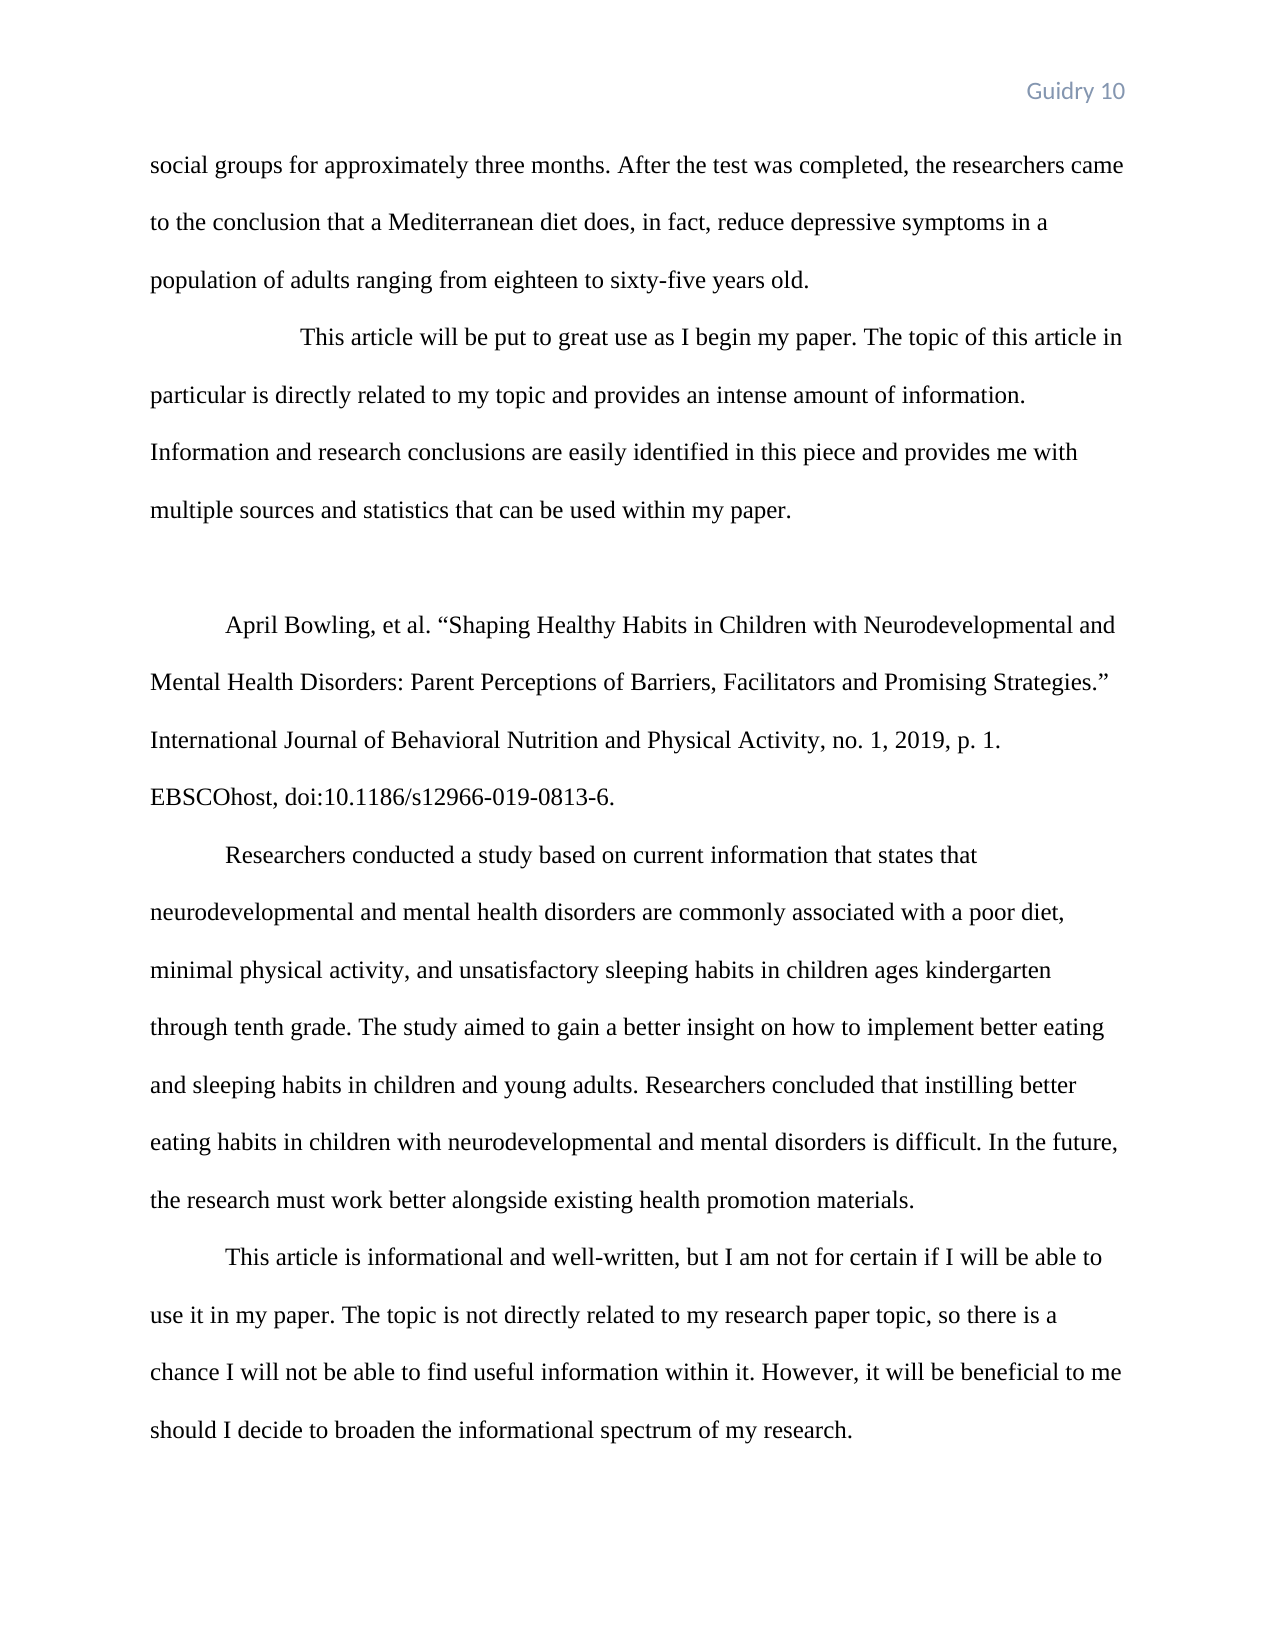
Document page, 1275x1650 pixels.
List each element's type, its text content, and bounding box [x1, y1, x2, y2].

text April Bowling, et al. “Shaping Healthy Habits in Children with Neurodevelopmental and Mental Health Disorders: Parent Perceptions of Barriers, Facilitators and Promising Strategies.” International Journal of Behavioral Nutrition and Physical Activity, no. 1, 2019, p. 1. EBSCOhost, doi:10.1186/s12966-019-0813-6. [150, 610, 1125, 811]
text Researchers conducted a study based on current information that states that neurodevelopmental and mental health disorders are commonly associated with a poor diet, minimal physical activity, and unsatisfactory sleeping habits in children ages kindergarten through tenth grade. The study aimed to gain a better insight on how to implement better eating and sleeping habits in children and young adults. Researchers concluded that instilling better eating habits in children with neurodevelopmental and mental disorders is difficult. In the future, the research must work better alongside existing health promotion materials. [150, 840, 1125, 1214]
text This article is informational and well-written, but I am not for certain if I will be able to use it in my paper. The topic is not directly related to my research paper topic, so there is a chance I will not be able to find useful information within it. However, it will be beneficial to me should I decide to broaden the informational spectrum of my research. [150, 1242, 1125, 1444]
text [150, 150, 1125, 294]
text This article will be put to great use as I begin my paper. The topic of this article in particular is directly related to my topic and provides an intense amount of information. Information and research conclusions are easily identified in this piece and provides me with multiple sources and statistics that can be used within my paper. [150, 322, 1125, 524]
